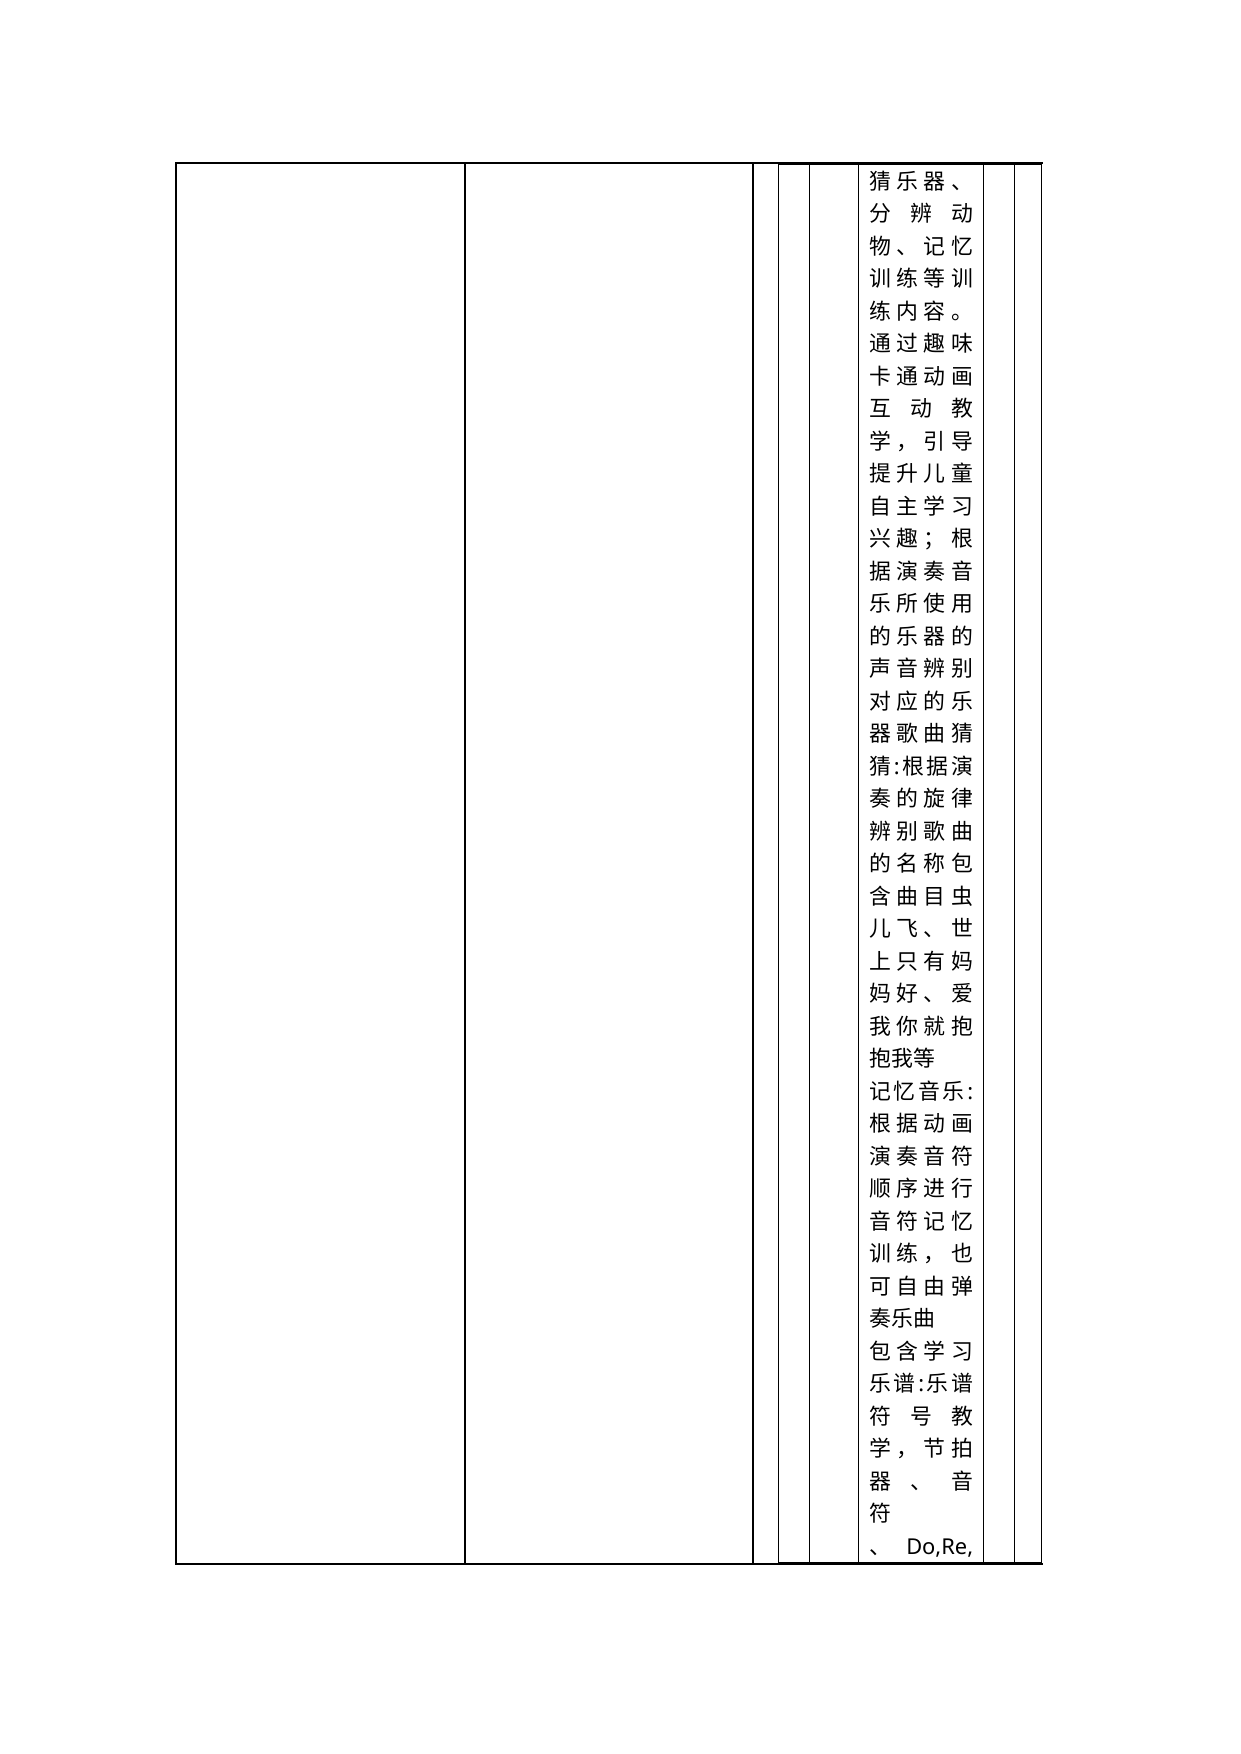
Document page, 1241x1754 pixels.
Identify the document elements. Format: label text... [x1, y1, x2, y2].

table_cell 1 [177, 164, 464, 1563]
table_cell [754, 164, 778, 1563]
table_cell [779, 165, 809, 1562]
table_cell [1015, 165, 1041, 1562]
table_cell ★ [466, 164, 752, 1563]
table_cell [984, 165, 1014, 1562]
